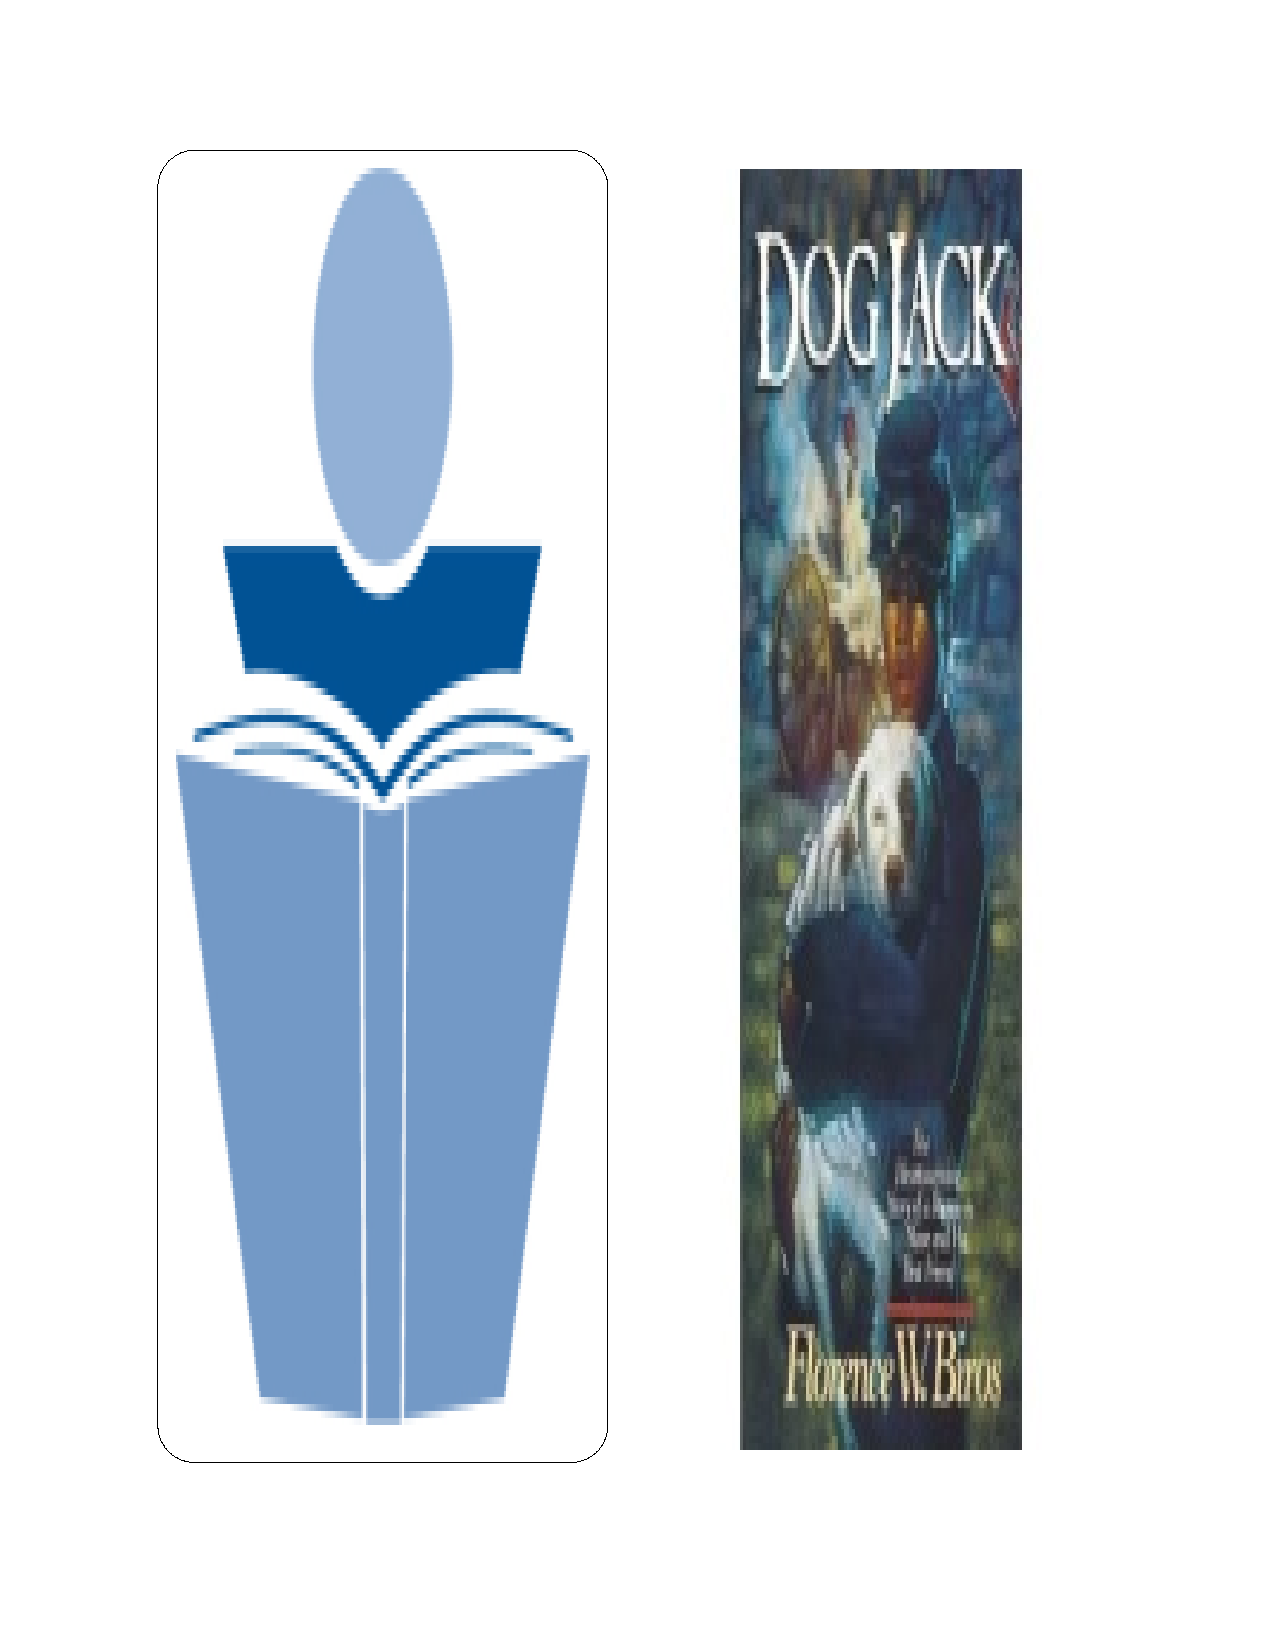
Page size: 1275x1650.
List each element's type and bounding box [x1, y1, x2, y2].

picture [675, 169, 1088, 1450]
picture [176, 168, 590, 1425]
